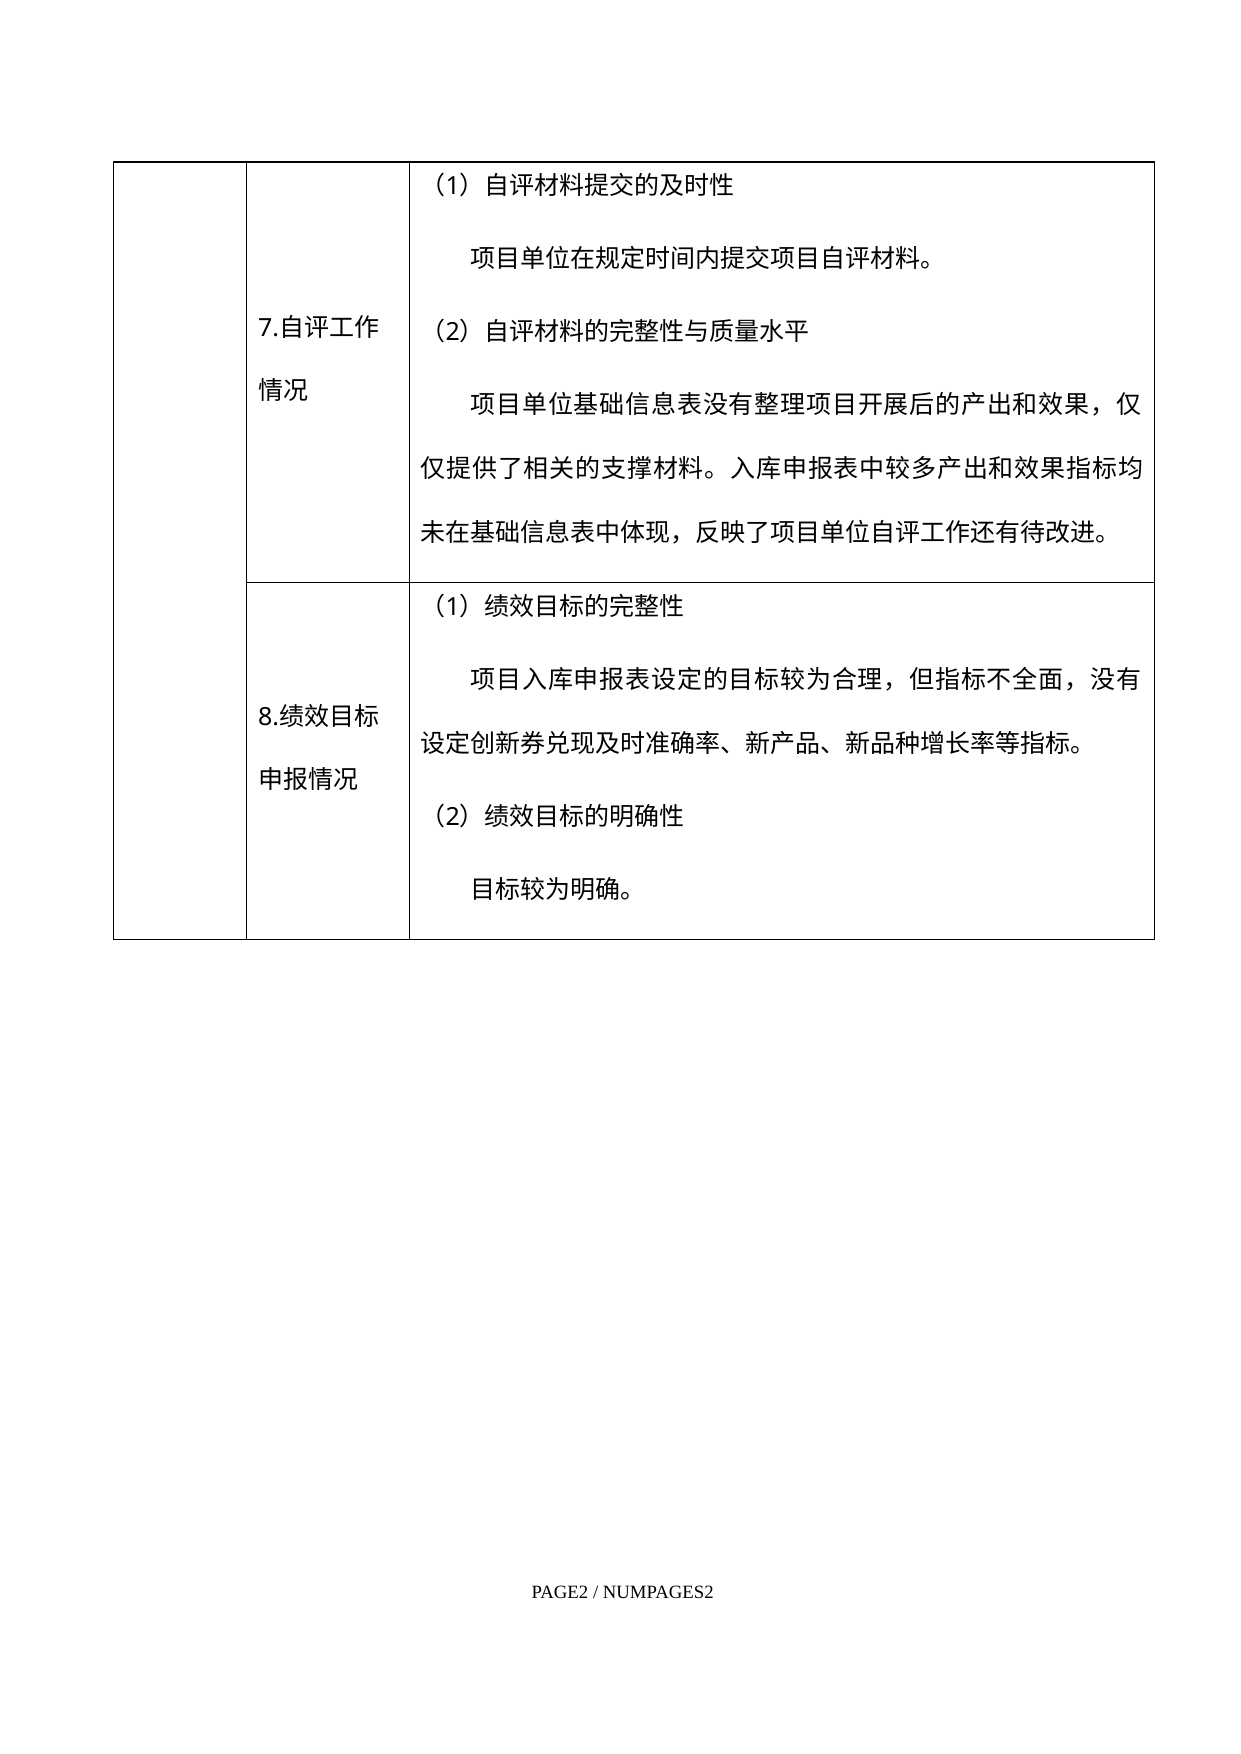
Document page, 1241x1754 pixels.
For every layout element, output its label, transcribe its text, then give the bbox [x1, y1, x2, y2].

table_cell （1）自评材料提交的及时性 项目单位在规定时间内提交项目自评材料。 （2）自评材料的完整性与质量水平 项目单位基础信息表没有整理项目开展后的产出和效果，仅仅提供了相关的支撑材料。入库申报表中较多产出和效果指标均未在基础信息表中体现，反映了项目单位自评工作还有待改进。 [410, 163, 1154, 582]
table_cell 7.自评工作情况 [247, 163, 409, 582]
table_cell 8.绩效目标申报情况 [247, 583, 409, 939]
table_cell （1）绩效目标的完整性 项目入库申报表设定的目标较为合理，但指标不全面，没有设定创新券兑现及时准确率、新产品、新品种增长率等指标。 （2）绩效目标的明确性 目标较为明确。 [410, 583, 1154, 939]
